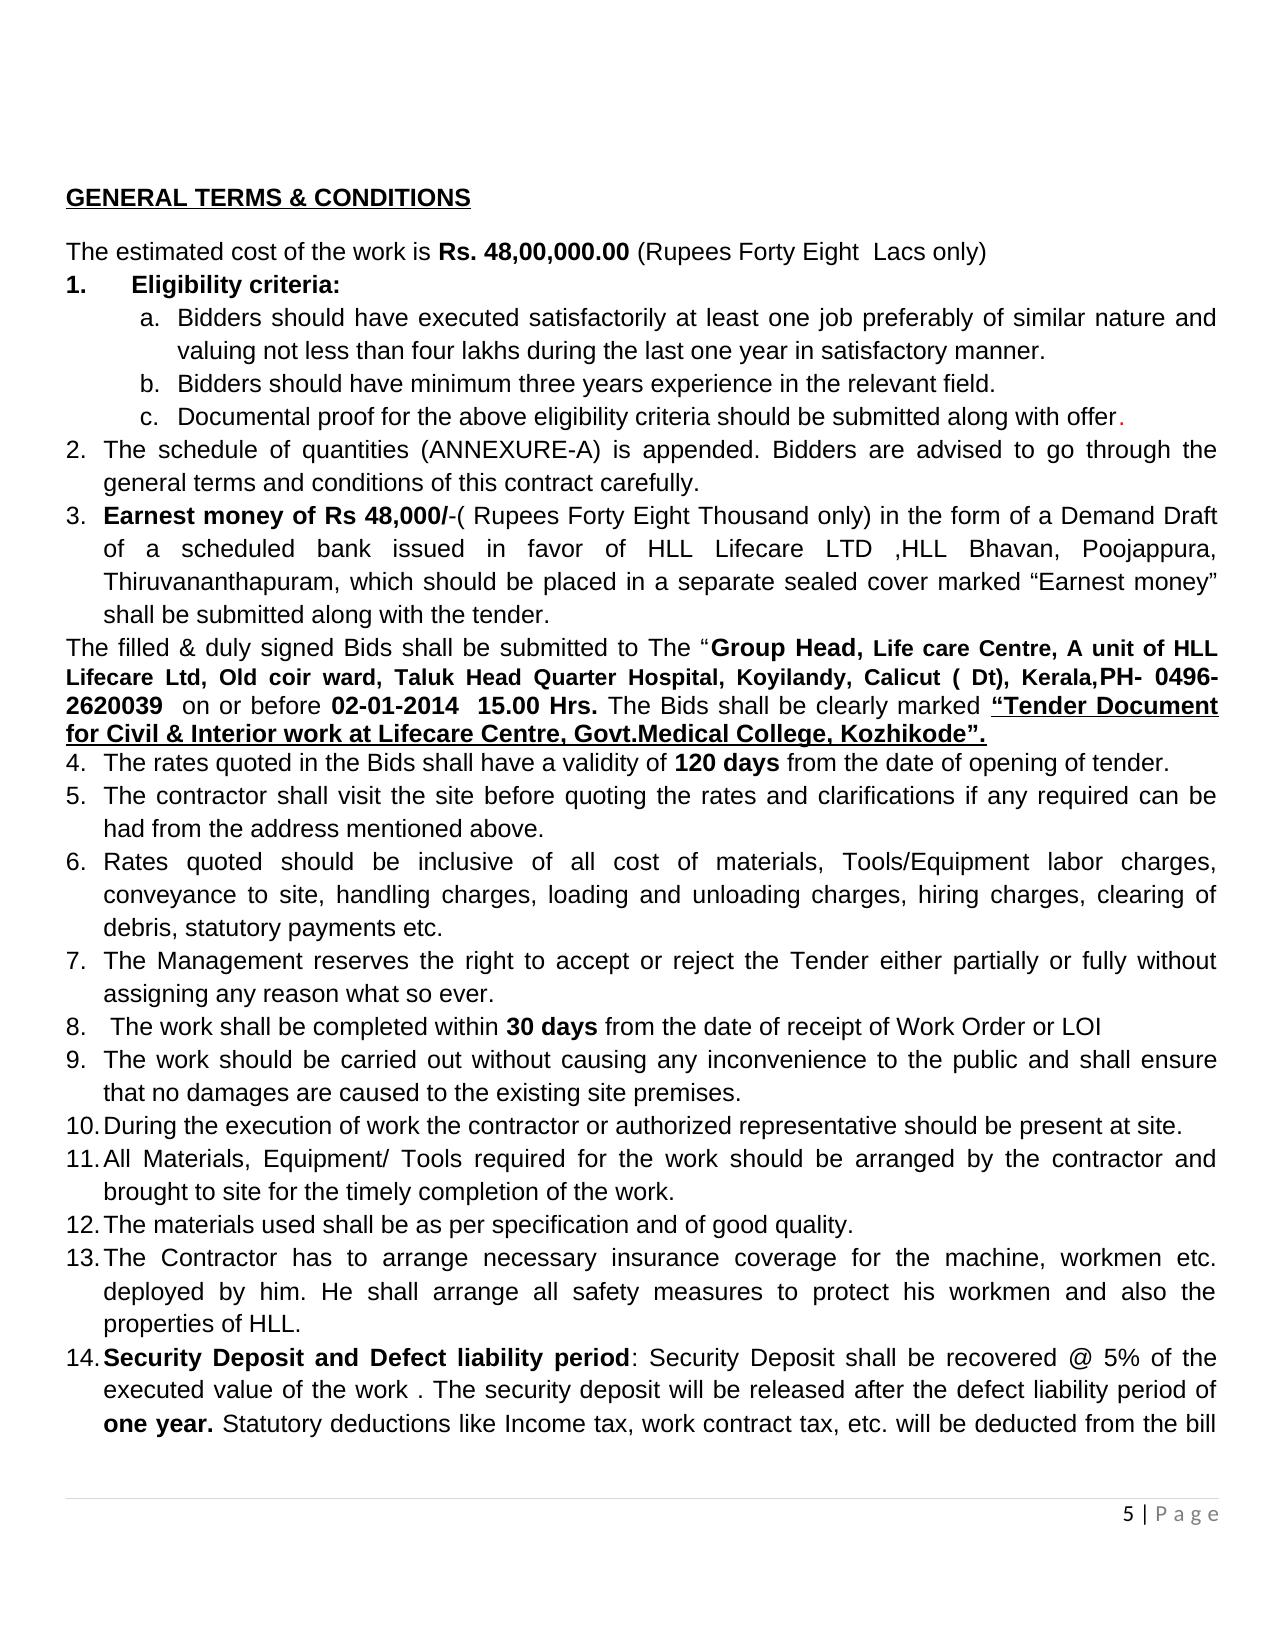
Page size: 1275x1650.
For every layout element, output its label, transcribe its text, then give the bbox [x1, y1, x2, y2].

list During the execution of work the contractor or authorized representative should be present at site. [66, 1111, 1219, 1140]
list The Management reserves the right to accept or reject the Tender either partially or fully without assigning any reason what so ever. [66, 946, 1219, 1008]
list The work shall be completed within 30 days from the date of receipt of Work Order or LOI [66, 1012, 1219, 1041]
list The work should be carried out without causing any inconvenience to the public and shall ensure that no damages are caused to the existing site premises. [66, 1045, 1219, 1107]
list The schedule of quantities (ANNEXURE-A) is appended. Bidders are advised to go through the general terms and conditions of this contract carefully. [66, 435, 1219, 497]
list Bidders should have executed satisfactorily at least one job preferably of similar nature and valuing not less than four lakhs during the last one year in satisfactory manner. [139, 303, 1219, 365]
text The filled & duly signed Bids shall be submitted to The “Group Head, Life care Centre, A unit of HLL Lifecare Ltd, Old coir ward, Taluk Head Quarter Hospital, Koyilandy, Calicut ( Dt), Kerala,PH- 0496-2620039 on or before 02-01-2014 15.00 Hrs. The Bids shall be clearly marked “Tender Document for Civil & Interior work at Lifecare Centre, Govt.Medical College, Kozhikode”. [66, 633, 1219, 748]
list Eligibility criteria: [66, 270, 1219, 299]
list Earnest money of Rs 48,000/-( Rupees Forty Eight Thousand only) in the form of a Demand Draft of a scheduled bank issued in favor of HLL Lifecare LTD ,HLL Bhavan, Poojappura, Thiruvananthapuram, which should be placed in a separate sealed cover marked “Earnest money” shall be submitted along with the tender. [66, 501, 1219, 629]
list The rates quoted in the Bids shall have a validity of 120 days from the date of opening of tender. [66, 748, 1219, 777]
text The estimated cost of the work is Rs. 48,00,000.00 (Rupees Forty Eight Lacs only) [66, 237, 1219, 266]
text GENERAL TERMS & CONDITIONS [66, 183, 1219, 212]
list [66, 1342, 1219, 1437]
list The contractor shall visit the site before quoting the rates and clarifications if any required can be had from the address mentioned above. [66, 781, 1219, 843]
list All Materials, Equipment/ Tools required for the work should be arranged by the contractor and brought to site for the timely completion of the work. [66, 1144, 1219, 1206]
list The materials used shall be as per specification and of good quality. [66, 1210, 1219, 1239]
list Rates quoted should be inclusive of all cost of materials, Tools/Equipment labor charges, conveyance to site, handling charges, loading and unloading charges, hiring charges, clearing of debris, statutory payments etc. [66, 847, 1219, 942]
list Bidders should have minimum three years experience in the relevant field. [139, 369, 1219, 398]
list Documental proof for the above eligibility criteria should be submitted along with offer. [139, 402, 1219, 431]
list The Contractor has to arrange necessary insurance coverage for the machine, workmen etc. deployed by him. He shall arrange all safety measures to protect his workmen and also the properties of HLL. [66, 1243, 1219, 1338]
